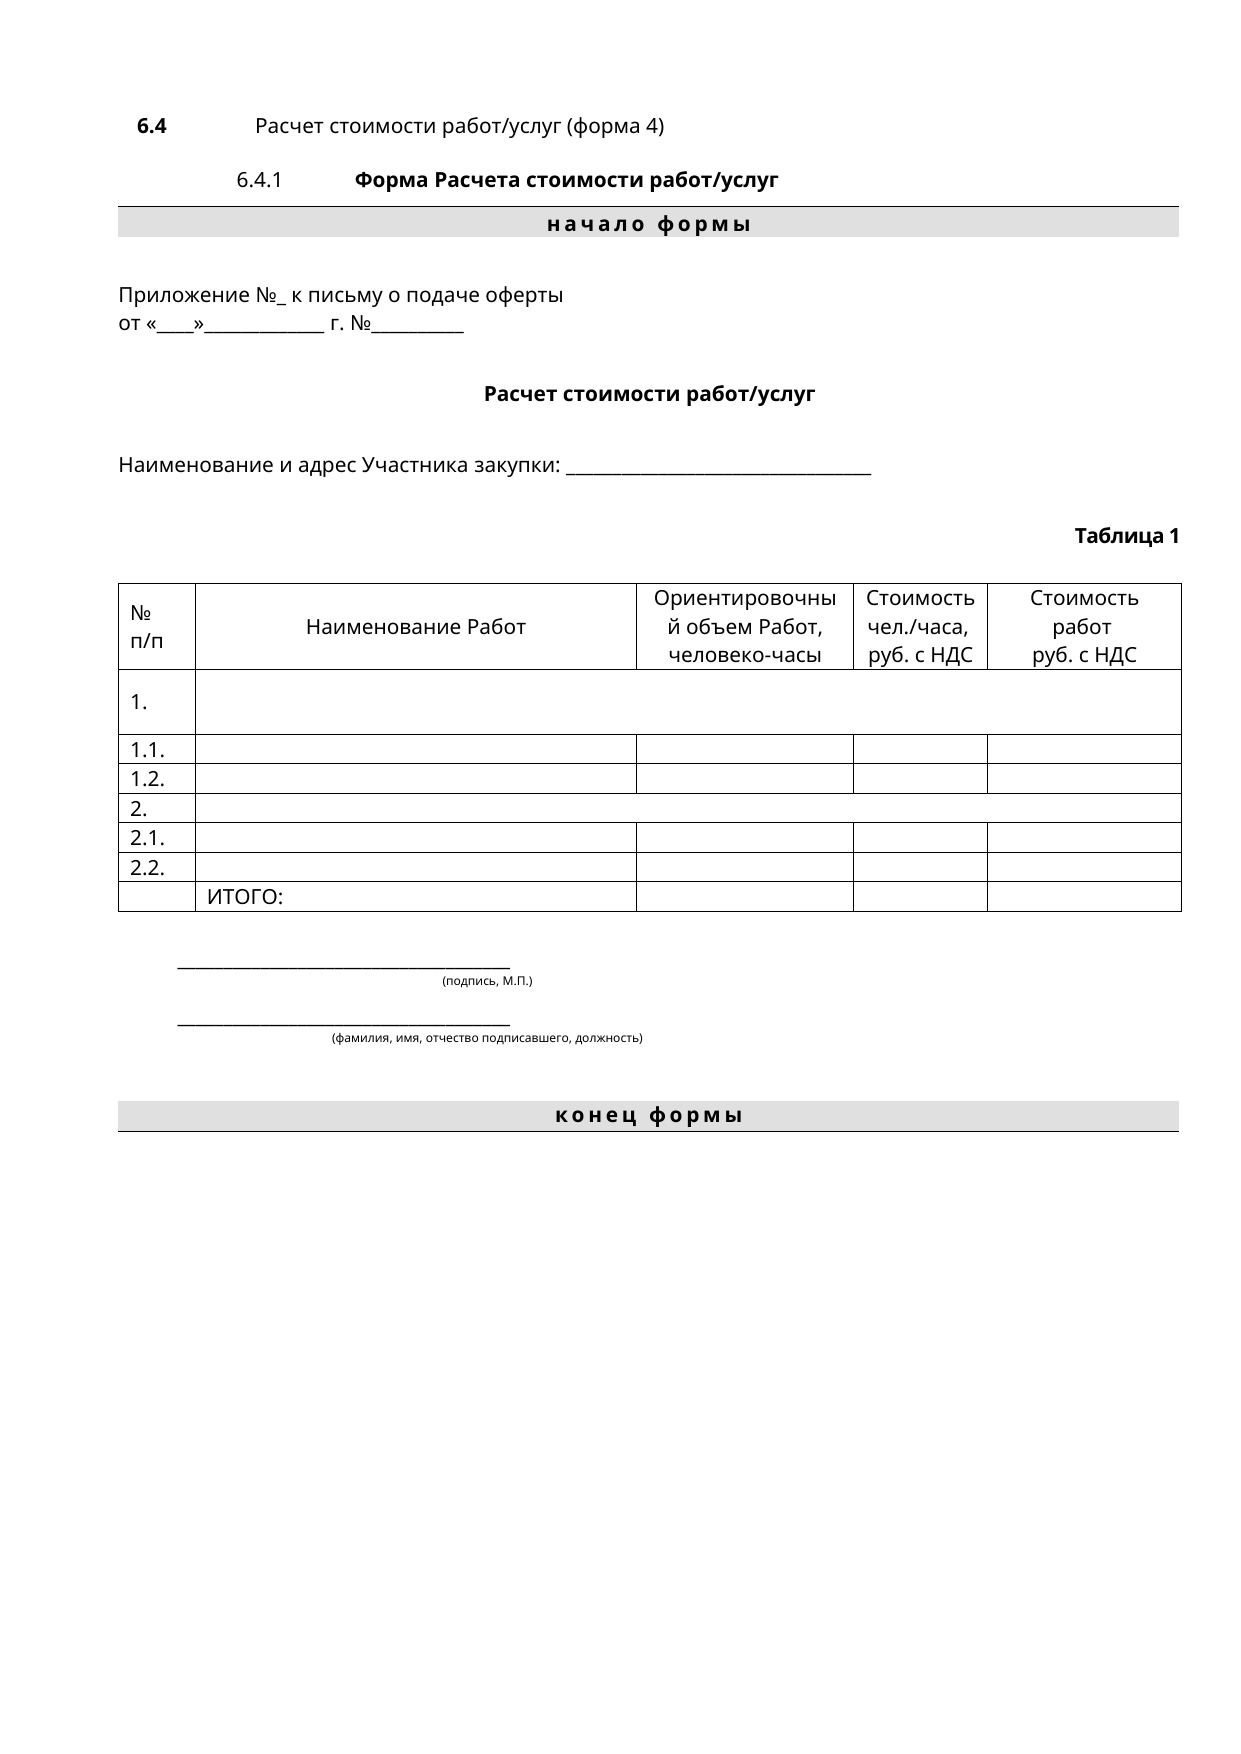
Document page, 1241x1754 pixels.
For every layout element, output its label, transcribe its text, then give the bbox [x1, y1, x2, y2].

text начало формы [118, 207, 1179, 237]
table_cell 1.2. [119, 764, 195, 793]
table_cell [196, 853, 636, 881]
table_cell [196, 823, 636, 852]
table_header Стоимость работ руб. с НДС [988, 584, 1181, 669]
table_cell [637, 882, 853, 911]
text Расчет стоимости работ/услуг [118, 379, 1181, 408]
table_cell [988, 764, 1181, 793]
table_cell ИТОГО: [196, 882, 636, 911]
text (подпись, М.П.) [118, 973, 797, 1001]
table_cell 2.2. [119, 853, 195, 881]
text ____________________________________ [118, 1001, 1181, 1029]
table_cell [854, 882, 987, 911]
table_cell [196, 735, 636, 763]
text (фамилия, имя, отчество подписавшего, должность) [118, 1029, 797, 1058]
table_cell [637, 853, 853, 881]
text Приложение №_ к письму о подаче оферты от «____»_____________ г. №__________ [118, 280, 1181, 337]
table_cell 2. [119, 794, 195, 822]
table_cell [637, 764, 853, 793]
table_cell [637, 823, 853, 852]
table_header Стоимость чел./часа, руб. с НДС [854, 584, 987, 669]
table_header № п/п [119, 584, 195, 669]
table_header Наименование Работ [196, 584, 636, 669]
table_cell [988, 823, 1181, 852]
table_cell [196, 794, 1181, 822]
table_cell [988, 853, 1181, 881]
table_cell 1. [119, 670, 195, 734]
table_cell 2.1. [119, 823, 195, 852]
subtitle Расчет стоимости работ/услуг (форма 4) [137, 111, 1181, 140]
table_cell [988, 882, 1181, 911]
table_cell [854, 764, 987, 793]
table_cell [637, 735, 853, 763]
table_cell [854, 735, 987, 763]
table_cell [854, 853, 987, 881]
table_header Ориентировочный объем Работ, человеко-часы [637, 584, 853, 669]
text Наименование и адрес Участника закупки: _________________________________ [118, 450, 1181, 479]
table_cell [988, 735, 1181, 763]
table_cell [196, 764, 636, 793]
text Таблица 1 [118, 521, 1181, 550]
table_cell [854, 823, 987, 852]
list Форма Расчета стоимости работ/услуг [236, 165, 1181, 193]
table_cell [196, 670, 1181, 734]
table_cell [119, 882, 195, 911]
table_cell 1.1. [119, 735, 195, 763]
text конец формы [118, 1101, 1179, 1131]
text ____________________________________ [118, 944, 1181, 973]
